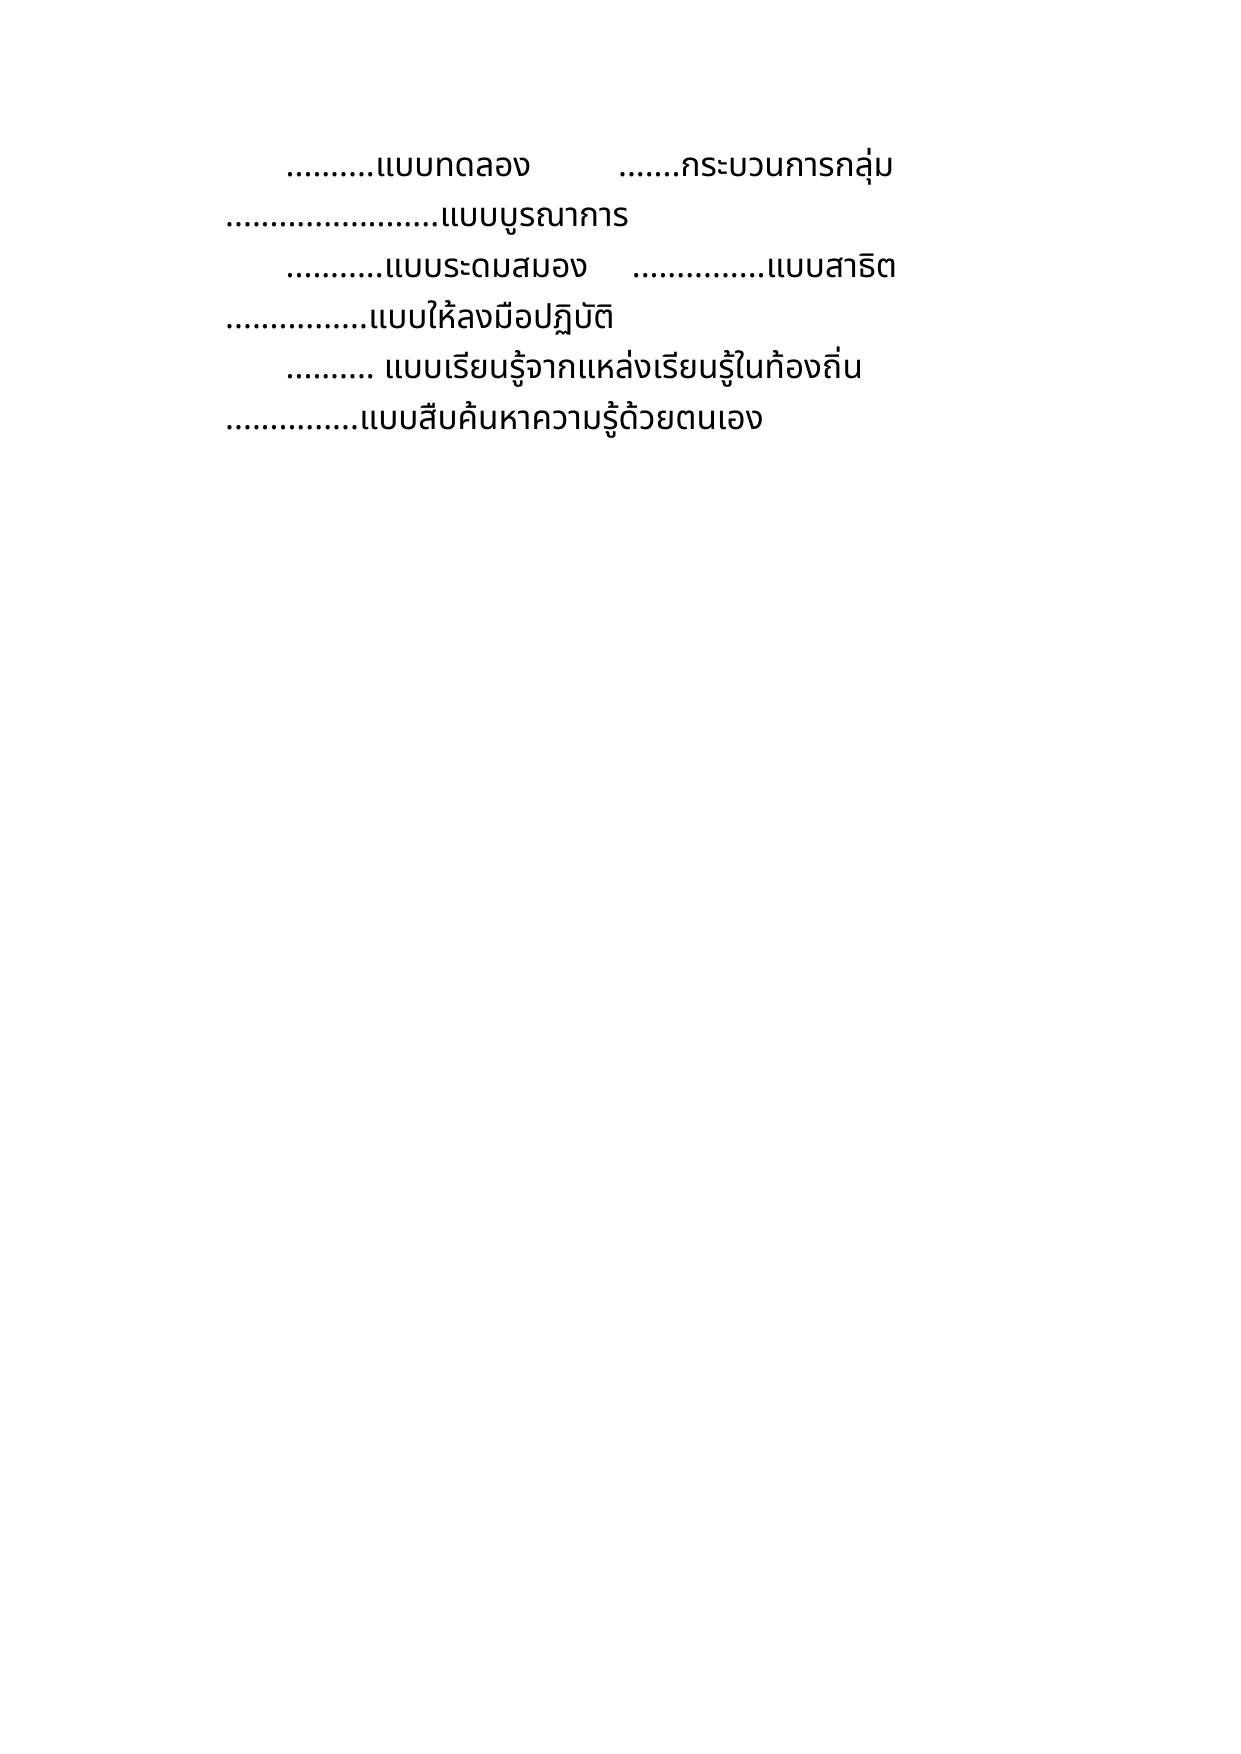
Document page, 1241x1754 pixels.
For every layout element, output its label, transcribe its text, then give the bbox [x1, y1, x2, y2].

text .......... แบบเรียนรู้จากแหล่งเรียนรู้ในท้องถิ่น ...............แบบสืบค้นหาความรู้ด้วยตนเอง [225, 343, 1090, 444]
text ..........แบบทดลอง .......กระบวนการกลุ่ม ........................แบบบูรณาการ [225, 141, 1090, 242]
text ...........แบบระดมสมอง ...............แบบสาธิต ................แบบให้ลงมือปฏิบัติ [225, 242, 1090, 343]
